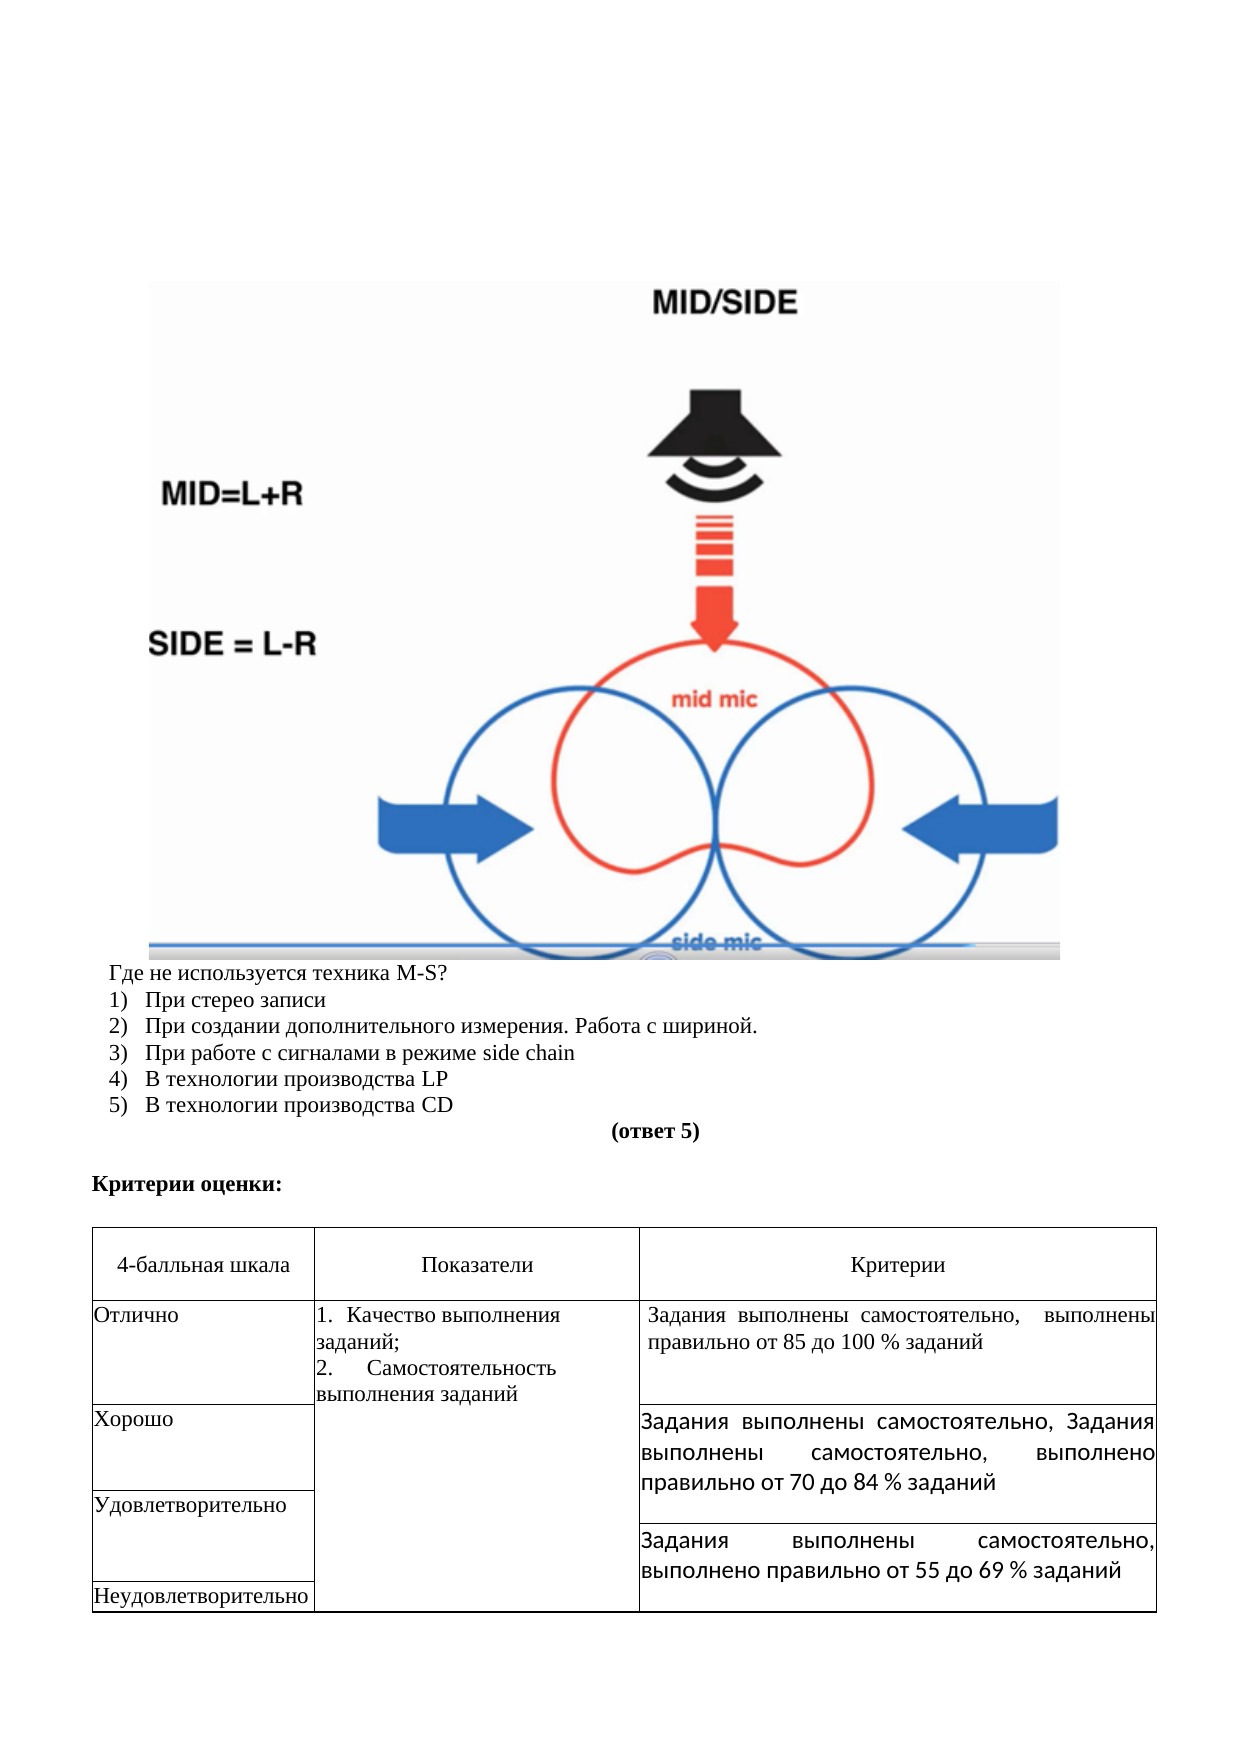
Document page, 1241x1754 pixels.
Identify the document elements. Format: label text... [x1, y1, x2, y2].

table_header Показатели [315, 1228, 639, 1300]
text 5) В технологии производства CD [92, 1091, 1219, 1118]
text 2) При создании дополнительного измерения. Работа с шириной. [92, 1012, 1219, 1038]
table_cell Задания выполнены самостоятельно, выполнены правильно от 85 до 100 % заданий [640, 1301, 1156, 1404]
table_cell Неудовлетворительно [93, 1582, 314, 1611]
table_cell Качество выполнения заданий; Самостоятельность выполнения заданий [315, 1301, 639, 1611]
table_cell Удовлетворительно [93, 1491, 314, 1581]
table_cell Отлично [93, 1301, 314, 1404]
text Критерии оценки: [92, 1170, 1219, 1197]
table_cell Хорошо [93, 1405, 314, 1490]
table_header Критерии [640, 1228, 1156, 1300]
table_cell Задания выполнены самостоятельно, Задания выполнены самостоятельно, выполнено правильно от 70 до 84 % заданий [640, 1405, 1156, 1523]
text 1) При стерео записи [92, 986, 1219, 1012]
text (ответ 5) [77, 1118, 1219, 1144]
text 3) При работе с сигналами в режиме side chain [92, 1038, 1219, 1065]
text Где не используется техника M-S? [92, 959, 1219, 986]
table_header 4-балльная шкала [93, 1228, 314, 1300]
table_cell Задания выполнены самостоятельно, выполнено правильно от 55 до 69 % заданий [640, 1524, 1156, 1611]
text 4) В технологии производства LP [92, 1065, 1219, 1091]
